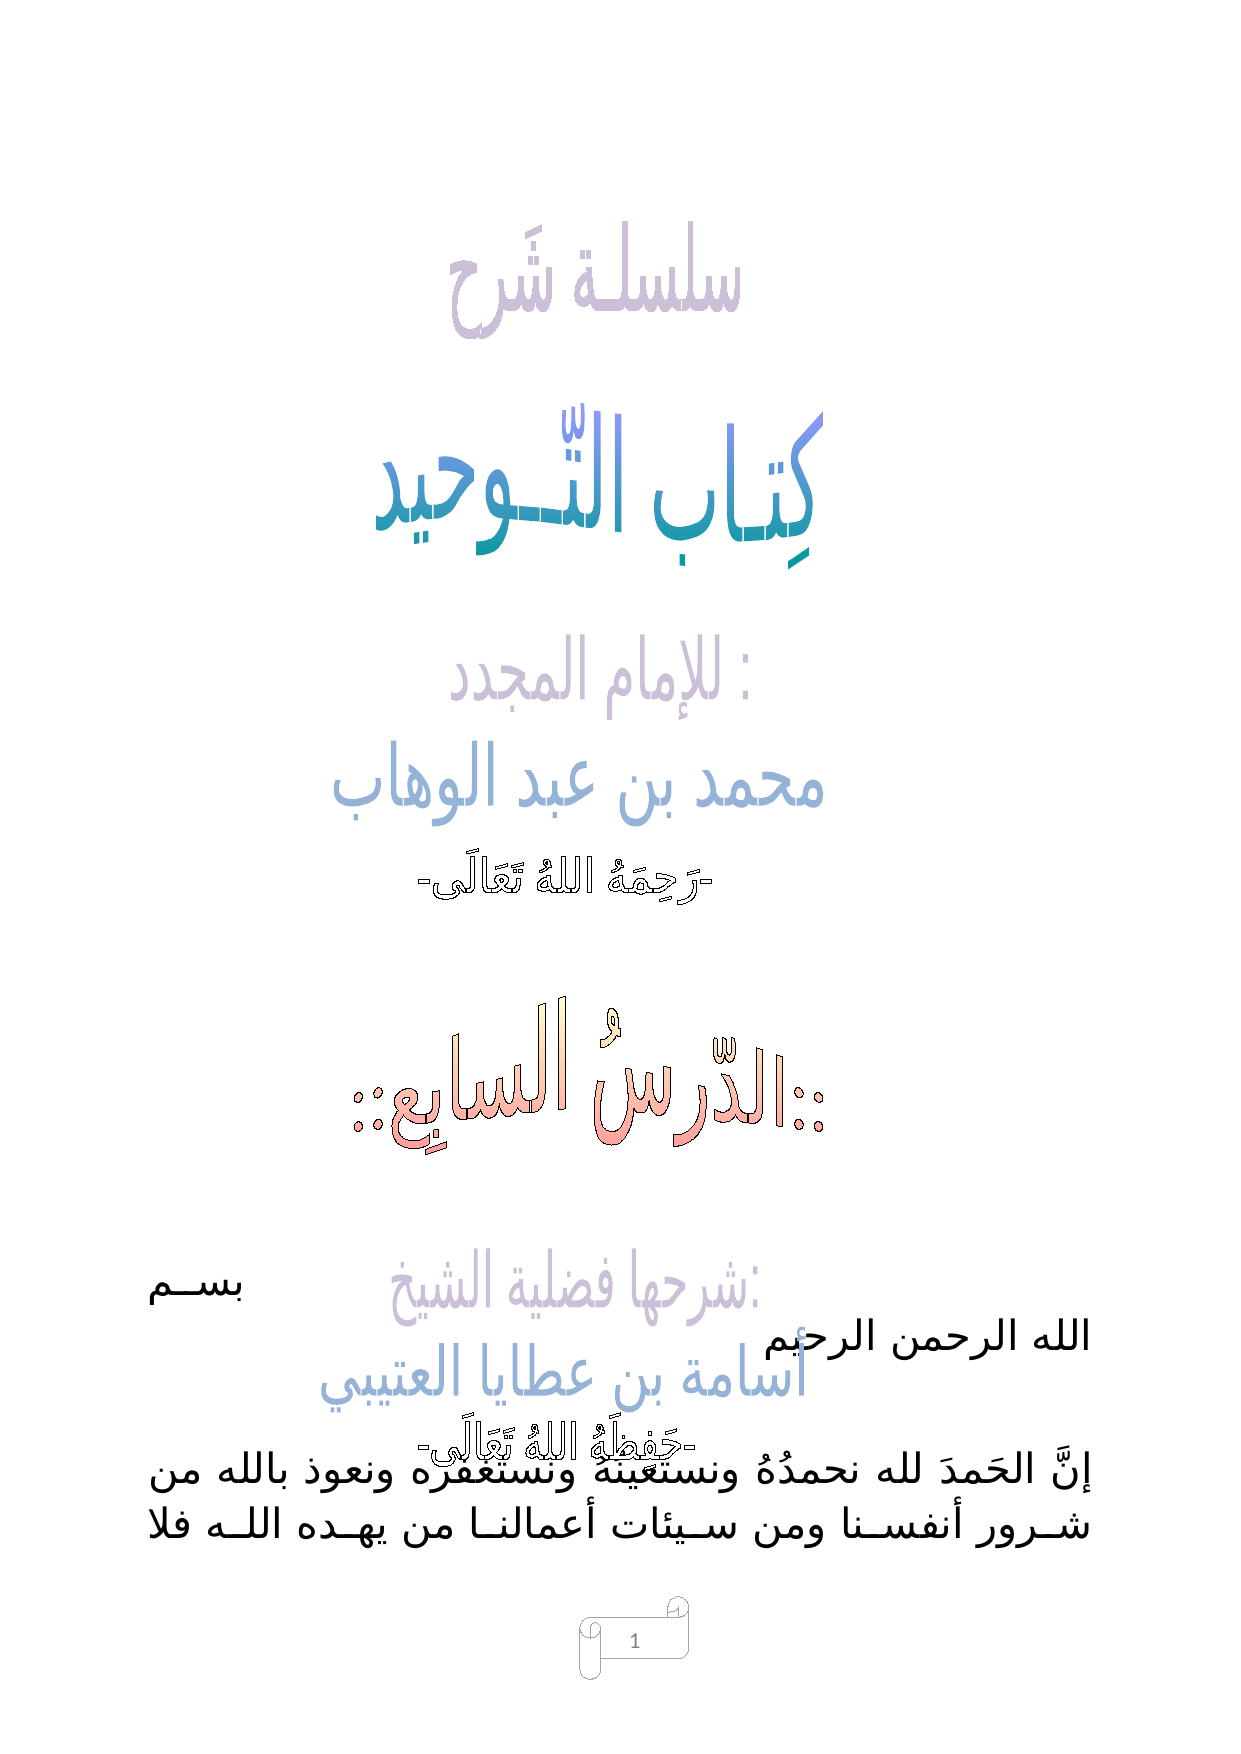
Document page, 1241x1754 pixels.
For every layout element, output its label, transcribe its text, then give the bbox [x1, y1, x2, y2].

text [148, 1389, 1093, 1549]
text بسم الله الرحمن الرحيم [148, 1201, 1093, 1361]
